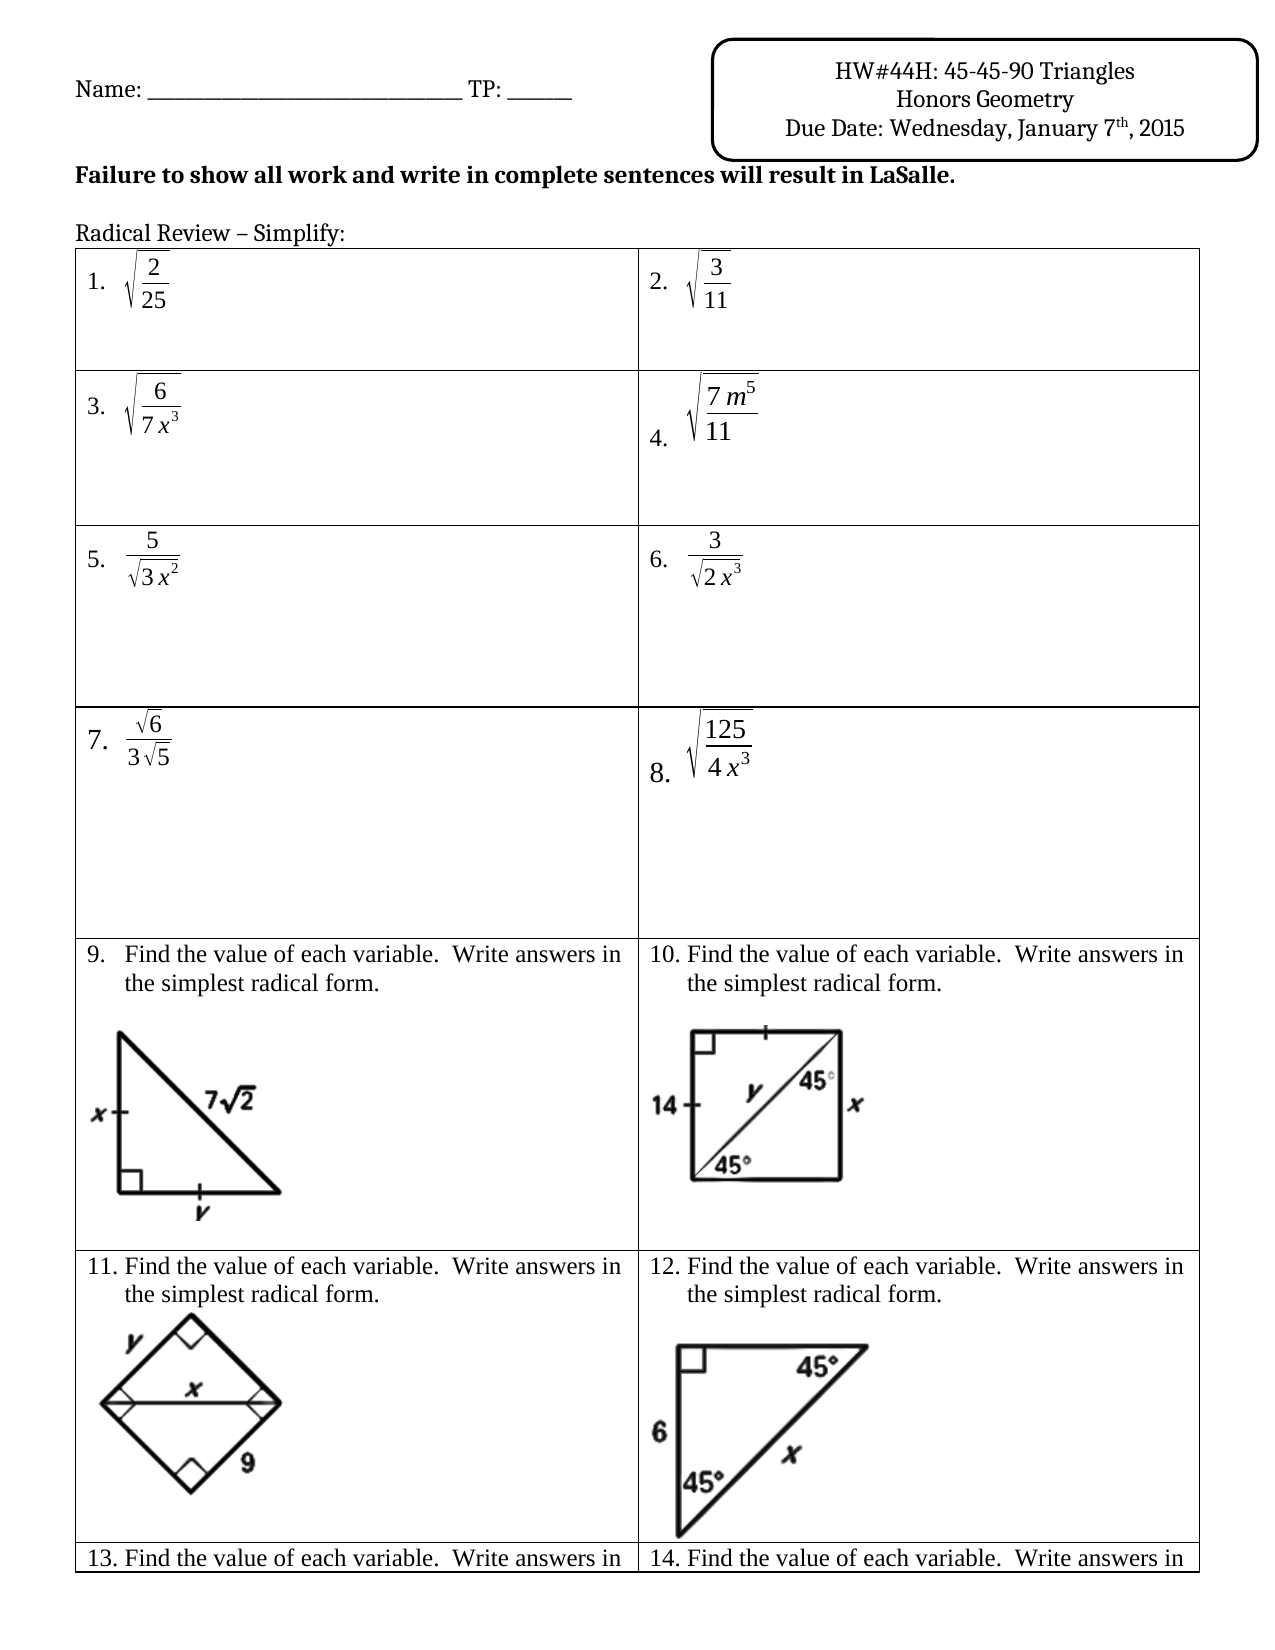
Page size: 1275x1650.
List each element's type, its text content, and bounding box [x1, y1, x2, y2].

table_cell [76, 526, 638, 706]
picture [86, 1025, 293, 1221]
table_header [639, 249, 1199, 370]
table_cell [639, 371, 1199, 525]
table_cell Find the value of each variable. Write answers in the simplest radical form. [76, 939, 638, 1250]
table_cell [76, 1251, 638, 1542]
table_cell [76, 1543, 638, 1571]
table_cell [76, 708, 638, 938]
table_cell [639, 526, 1199, 706]
picture [86, 1308, 286, 1507]
table_cell Find the value of each variable. Write answers in the simplest radical form. [639, 939, 1199, 1250]
picture [649, 1025, 876, 1184]
text Name: __________________________________ TP: _______ [75, 75, 1200, 104]
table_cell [639, 1251, 1199, 1542]
text Failure to show all work and write in complete sentences will result in LaSalle. [75, 161, 1200, 190]
table_cell [76, 371, 638, 525]
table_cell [639, 1543, 1199, 1571]
text Radical Review – Simplify: [75, 219, 1200, 247]
table_header [76, 249, 638, 370]
picture [649, 1337, 875, 1542]
table_cell [639, 708, 1199, 938]
